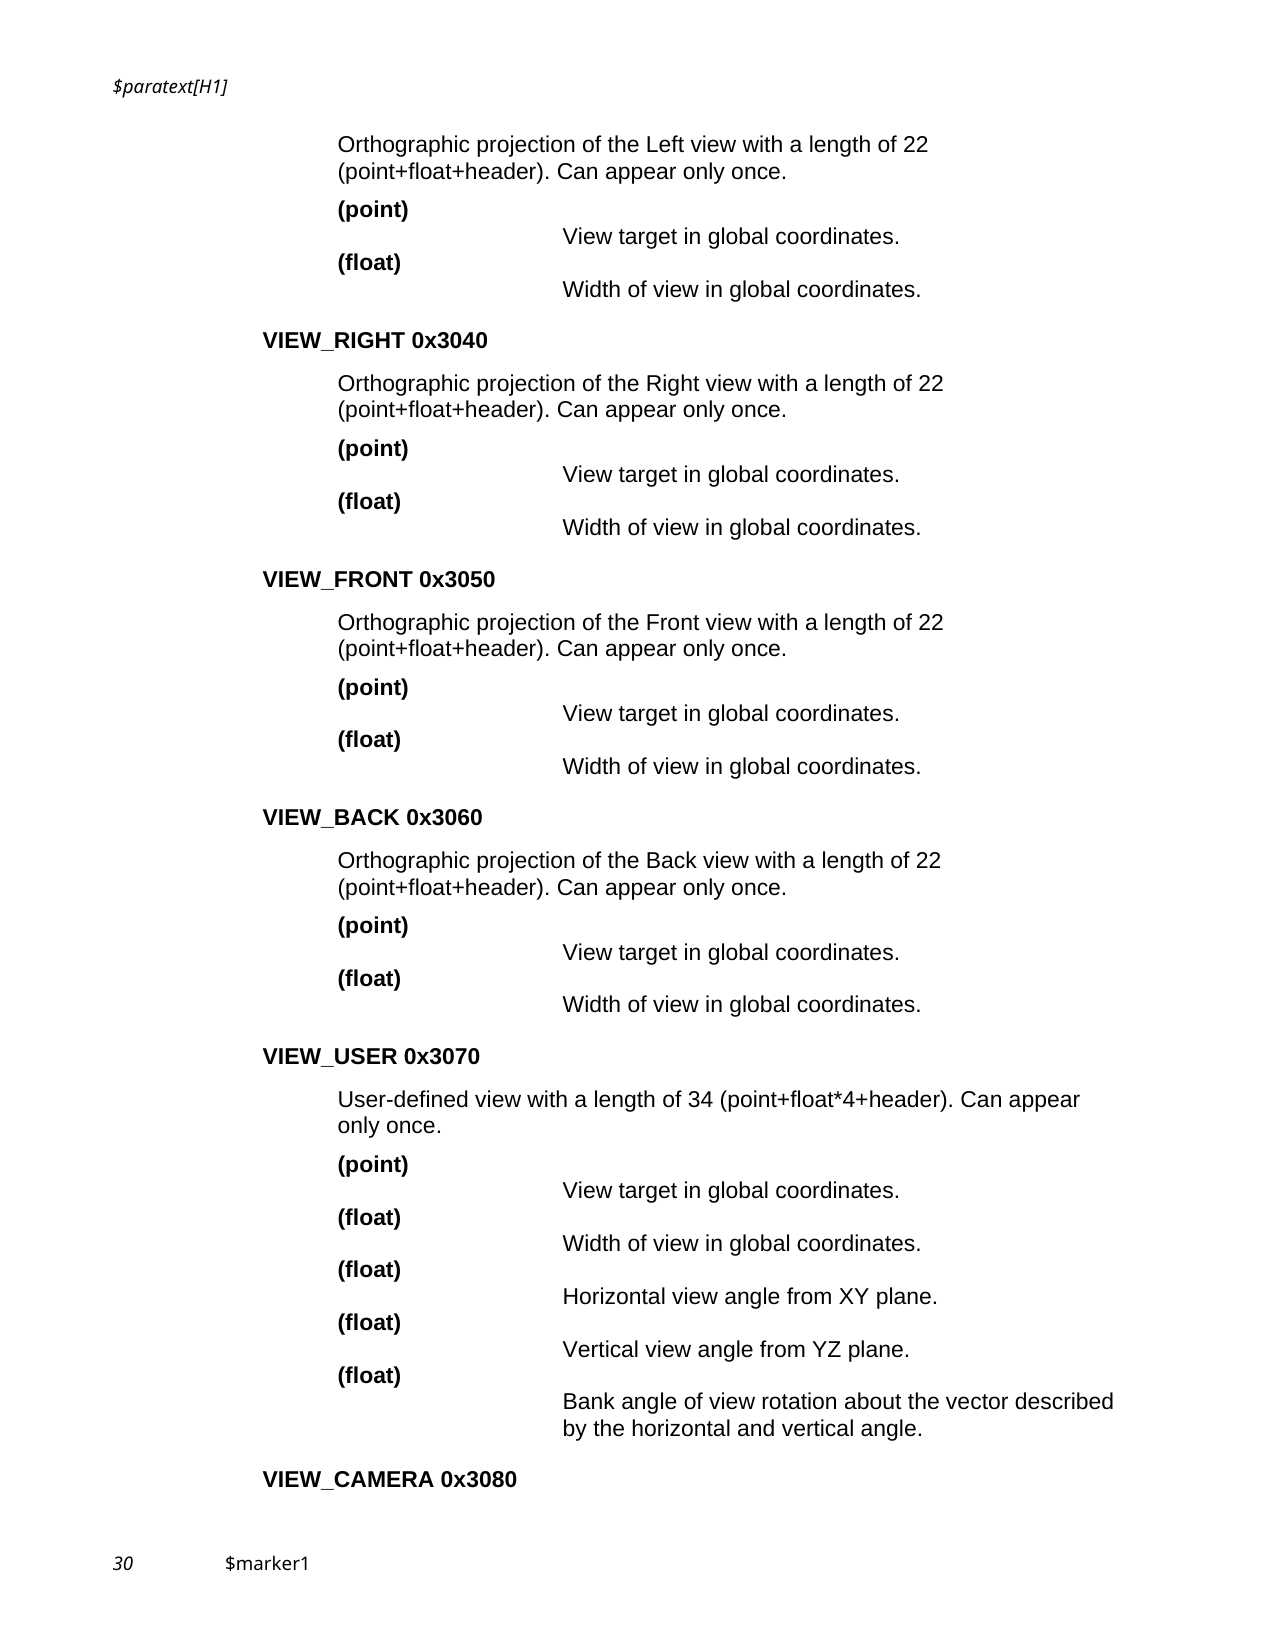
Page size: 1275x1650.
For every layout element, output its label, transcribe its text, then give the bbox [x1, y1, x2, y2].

text (point) [337, 196, 900, 223]
text Width of view in global coordinates. [562, 1230, 1125, 1256]
text (float) [337, 249, 900, 276]
text VIEW_FRONT 0x3050 [262, 566, 1125, 592]
text (float) [337, 1362, 900, 1388]
text Width of view in global coordinates. [562, 276, 1125, 302]
text View target in global coordinates. [562, 461, 1125, 488]
text VIEW_USER 0x3070 [262, 1043, 1125, 1069]
text View target in global coordinates. [562, 939, 1125, 965]
text Vertical view angle from YZ plane. [562, 1336, 1125, 1362]
text (point) [337, 912, 900, 939]
text (float) [337, 726, 900, 753]
text User-defined view with a length of 34 (point+float*4+header). Can appear only once. [337, 1086, 1125, 1138]
text (float) [337, 1309, 900, 1336]
text Width of view in global coordinates. [562, 991, 1125, 1018]
text Orthographic projection of the Left view with a length of 22 (point+float+header). Can appear only once. [337, 131, 1125, 184]
text VIEW_CAMERA 0x3080 [262, 1466, 1125, 1492]
text VIEW_BACK 0x3060 [262, 804, 1125, 831]
text (point) [337, 1151, 900, 1177]
text Horizontal view angle from XY plane. [562, 1283, 1125, 1309]
text View target in global coordinates. [562, 223, 1125, 249]
text Orthographic projection of the Right view with a length of 22 (point+float+header). Can appear only once. [337, 370, 1125, 423]
text (float) [337, 488, 900, 514]
text (point) [337, 674, 900, 700]
text (float) [337, 965, 900, 991]
text Orthographic projection of the Front view with a length of 22 (point+float+header). Can appear only once. [337, 608, 1125, 661]
text Orthographic projection of the Back view with a length of 22 (point+float+header). Can appear only once. [337, 847, 1125, 900]
text (float) [337, 1204, 900, 1230]
text Width of view in global coordinates. [562, 753, 1125, 779]
text (point) [337, 435, 900, 461]
text View target in global coordinates. [562, 700, 1125, 726]
text Bank angle of view rotation about the vector described by the horizontal and vertical angle. [562, 1388, 1125, 1441]
text Width of view in global coordinates. [562, 514, 1125, 541]
text (float) [337, 1256, 900, 1283]
text VIEW_RIGHT 0x3040 [262, 327, 1125, 353]
text View target in global coordinates. [562, 1177, 1125, 1204]
